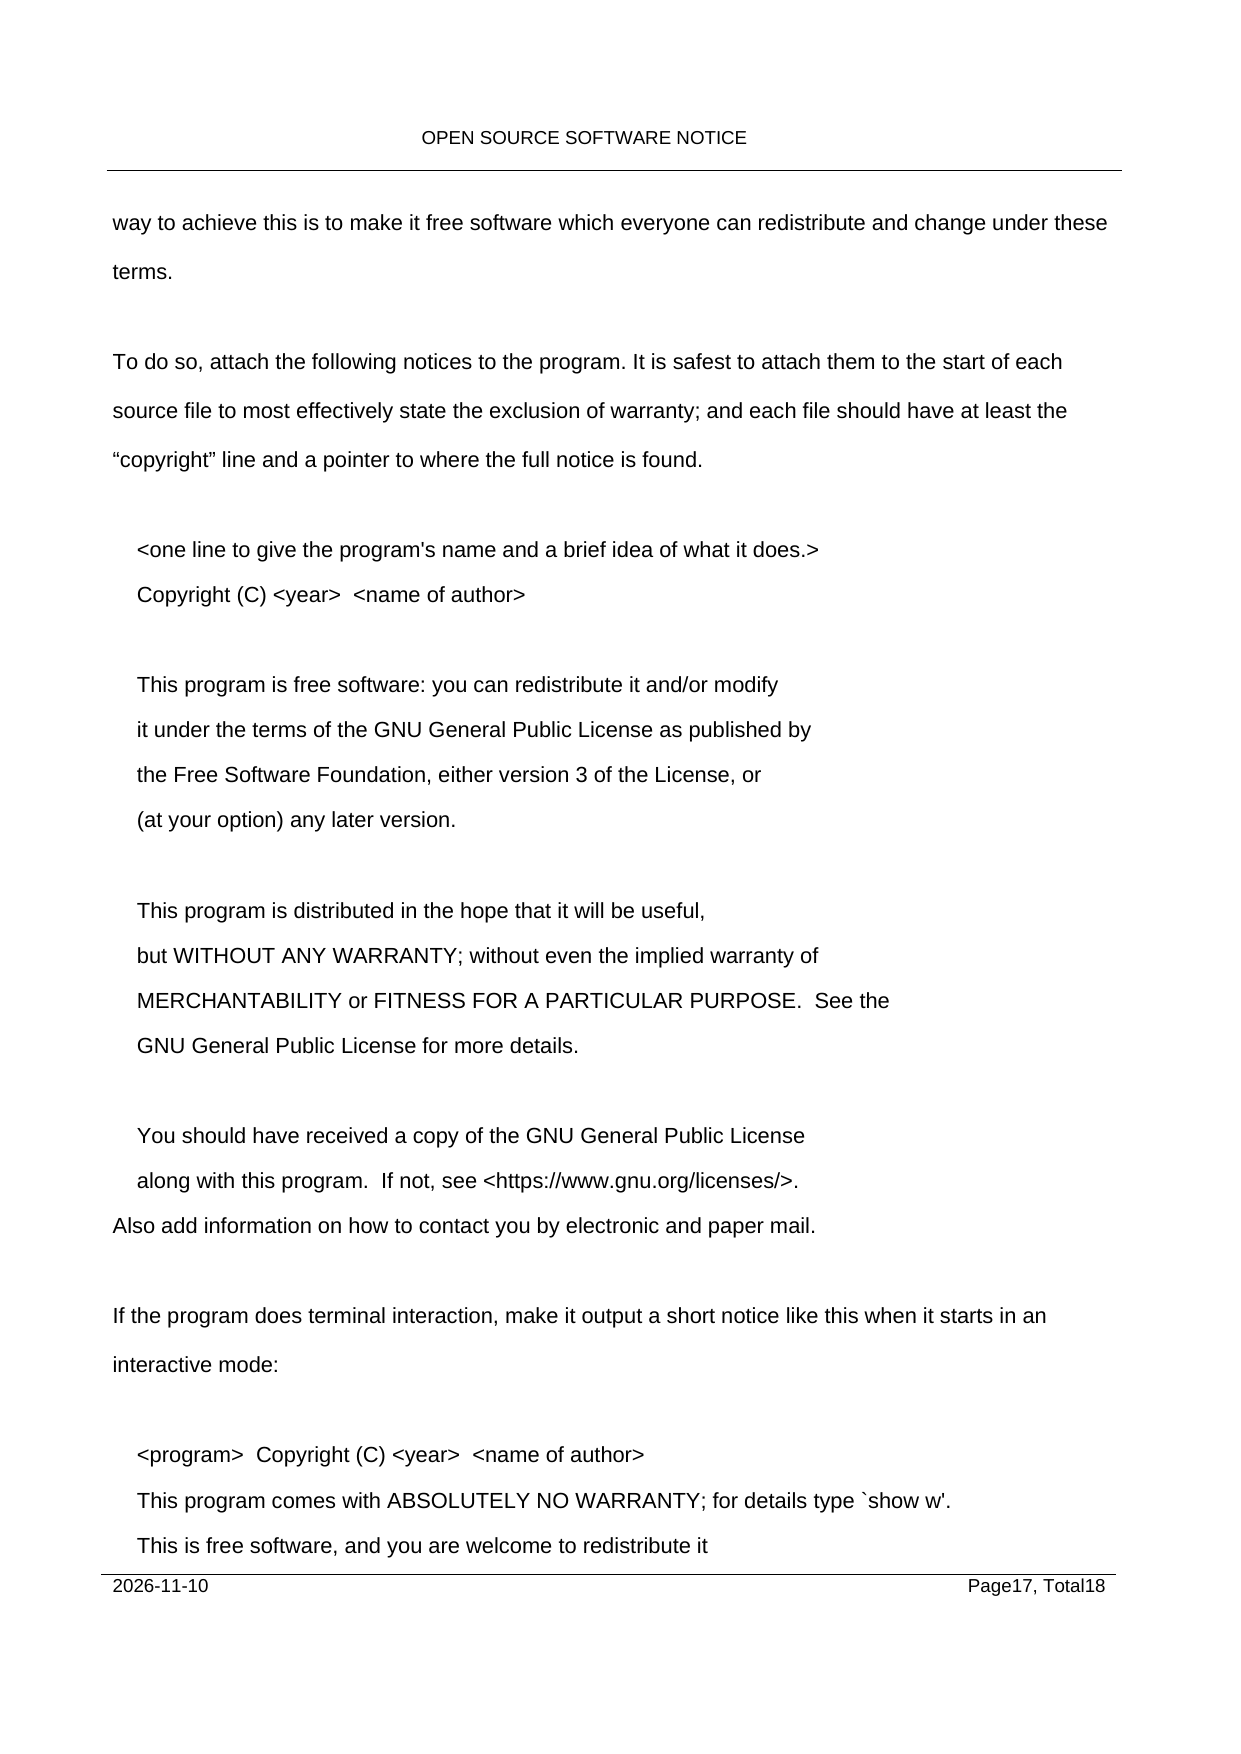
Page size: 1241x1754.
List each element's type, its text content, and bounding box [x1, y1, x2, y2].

text This program is distributed in the hope that it will be useful, [112, 894, 1128, 926]
text (at your option) any later version. [112, 804, 1128, 836]
text along with this program. If not, see <https://www.gnu.org/licenses/>. [112, 1164, 1128, 1197]
text If the program does terminal interaction, make it output a short notice like this when it starts in an interactive mode: [112, 1300, 1128, 1381]
text <one line to give the program's name and a brief idea of what it does.> [112, 533, 1128, 566]
text it under the terms of the GNU General Public License as published by [112, 713, 1128, 746]
text GNU General Public License for more details. [112, 1029, 1128, 1062]
text This program is free software: you can redistribute it and/or modify [112, 668, 1128, 701]
text This program comes with ABSOLUTELY NO WARRANTY; for details type `show w'. [112, 1484, 1128, 1516]
text Also add information on how to contact you by electronic and paper mail. [112, 1209, 1128, 1242]
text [112, 206, 1128, 288]
text Copyright (C) <year> <name of author> [112, 578, 1128, 611]
text You should have received a copy of the GNU General Public License [112, 1119, 1128, 1152]
text the Free Software Foundation, either version 3 of the License, or [112, 758, 1128, 791]
text but WITHOUT ANY WARRANTY; without even the implied warranty of [112, 939, 1128, 971]
text This is free software, and you are welcome to redistribute it [112, 1529, 1128, 1561]
text MERCHANTABILITY or FITNESS FOR A PARTICULAR PURPOSE. See the [112, 984, 1128, 1017]
text To do so, attach the following notices to the program. It is safest to attach them to the start of each source file to most effectively state the exclusion of warranty; and each file should have at least the “copyright” line and a pointer to where the full notice is found. [112, 345, 1128, 475]
text <program> Copyright (C) <year> <name of author> [112, 1439, 1128, 1471]
